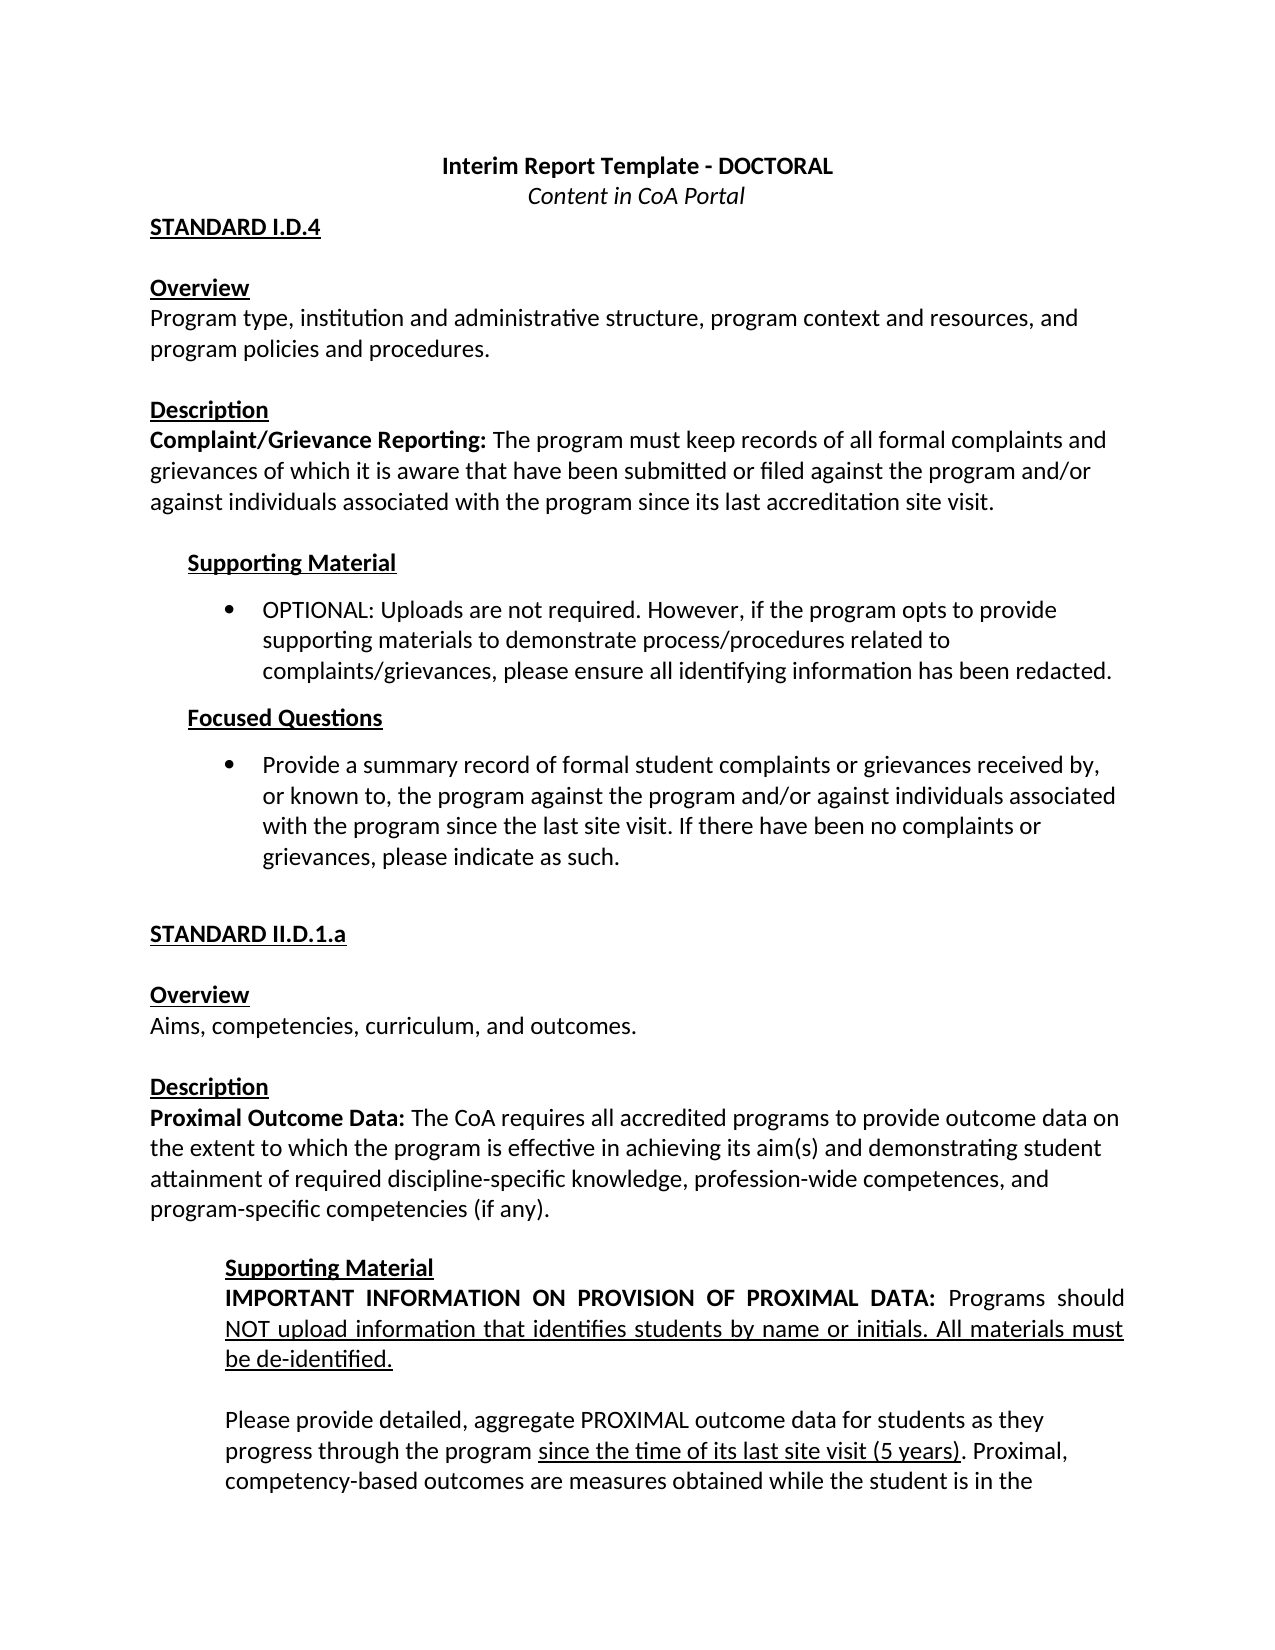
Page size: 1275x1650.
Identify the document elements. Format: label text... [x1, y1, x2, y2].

list OPTIONAL: Uploads are not required. However, if the program opts to provide supporting materials to demonstrate process/procedures related to complaints/grievances, please ensure all identifying information has been redacted. [225, 594, 1125, 686]
text Supporting Material [225, 1252, 1125, 1282]
text STANDARD II.D.1.a [150, 919, 1125, 949]
text Focused Questions [187, 702, 1125, 733]
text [225, 1404, 1125, 1496]
text IMPORTANT INFORMATION ON PROVISION OF PROXIMAL DATA: Programs should NOT upload information that identifies students by name or initials. All materials must be de-identified. [225, 1282, 1125, 1374]
text Content in CoA Portal [150, 181, 1125, 211]
text Interim Report Template - DOCTORAL [150, 150, 1125, 181]
text Complaint/Grievance Reporting: The program must keep records of all formal complaints and grievances of which it is aware that have been submitted or filed against the program and/or against individuals associated with the program since its last accreditation site visit. [150, 425, 1125, 516]
text Proximal Outcome Data: The CoA requires all accredited programs to provide outcome data on the extent to which the program is effective in achieving its aim(s) and demonstrating student attainment of required discipline-specific knowledge, profession-wide competences, and program-specific competencies (if any). [150, 1102, 1125, 1224]
text Program type, institution and administrative structure, program context and resources, and program policies and procedures. [150, 303, 1125, 364]
list Provide a summary record of formal student complaints or grievances received by, or known to, the program against the program and/or against individuals associated with the program since the last site visit. If there have been no complaints or grievances, please indicate as such. [225, 749, 1125, 871]
text Description [150, 394, 1125, 425]
text Overview [150, 980, 1125, 1010]
text Description [150, 1071, 1125, 1102]
text STANDARD I.D.4 [150, 211, 1125, 242]
text Aims, competencies, curriculum, and outcomes. [150, 1010, 1125, 1041]
text Overview [150, 272, 1125, 303]
text Supporting Material [187, 547, 1125, 577]
